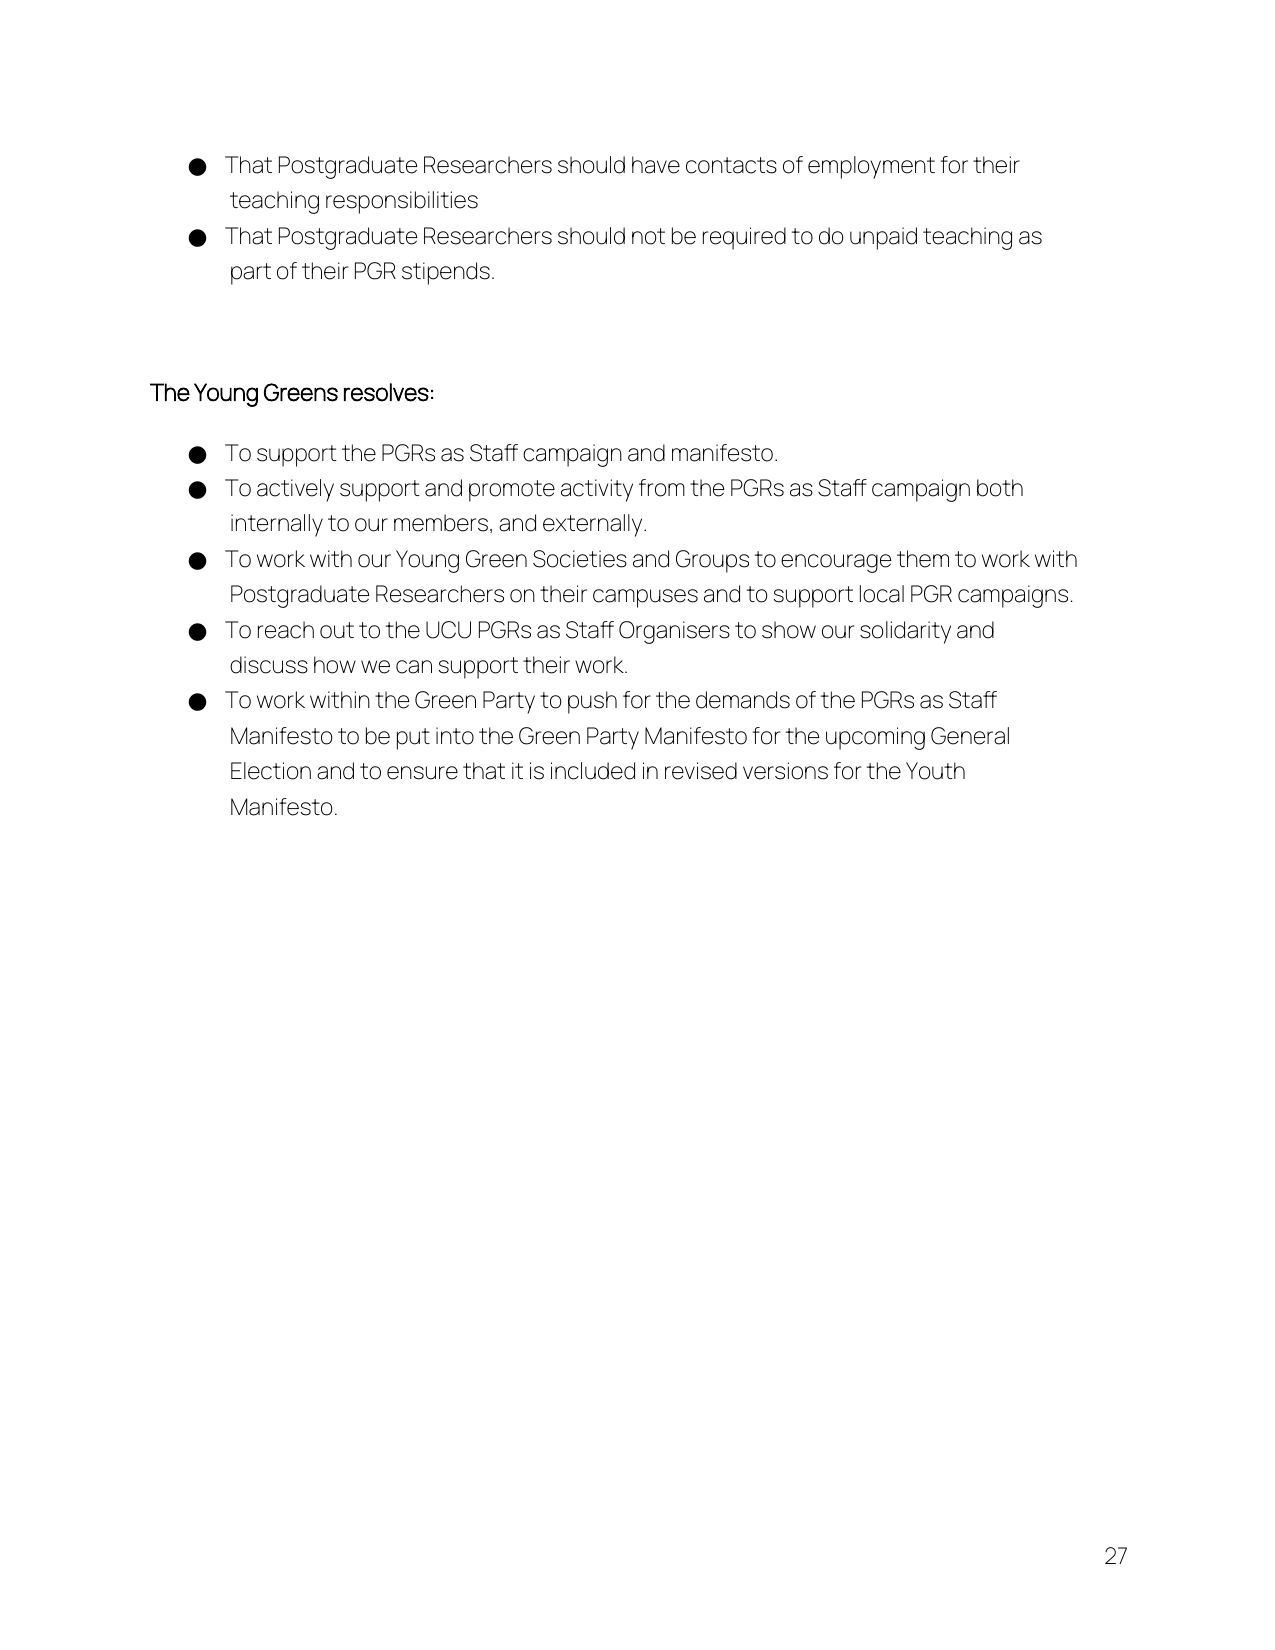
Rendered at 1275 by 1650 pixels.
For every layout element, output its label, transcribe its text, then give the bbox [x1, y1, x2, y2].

list That Postgraduate Researchers should not be required to do unpaid teaching as part of their PGR stipends. [187, 220, 1128, 287]
list To work with our Young Green Societies and Groups to encourage them to work with Postgraduate Researchers on their campuses and to support local PGR campaigns. [187, 543, 1128, 609]
list To work within the Green Party to push for the demands of the PGRs as Staff Manifesto to be put into the Green Party Manifesto for the upcoming General Election and to ensure that it is included in revised versions for the Youth Manifesto. [187, 684, 1128, 822]
text The Young Greens resolves: [150, 376, 1128, 407]
list To support the PGRs as Staff campaign and manifesto. [187, 436, 1128, 468]
list To reach out to the UCU PGRs as Staff Organisers to show our solidarity and discuss how we can support their work. [187, 613, 1128, 680]
list That Postgraduate Researchers should have contacts of employment for their teaching responsibilities [187, 149, 1128, 216]
list To actively support and promote activity from the PGRs as Staff campaign both internally to our members, and externally. [187, 472, 1128, 539]
